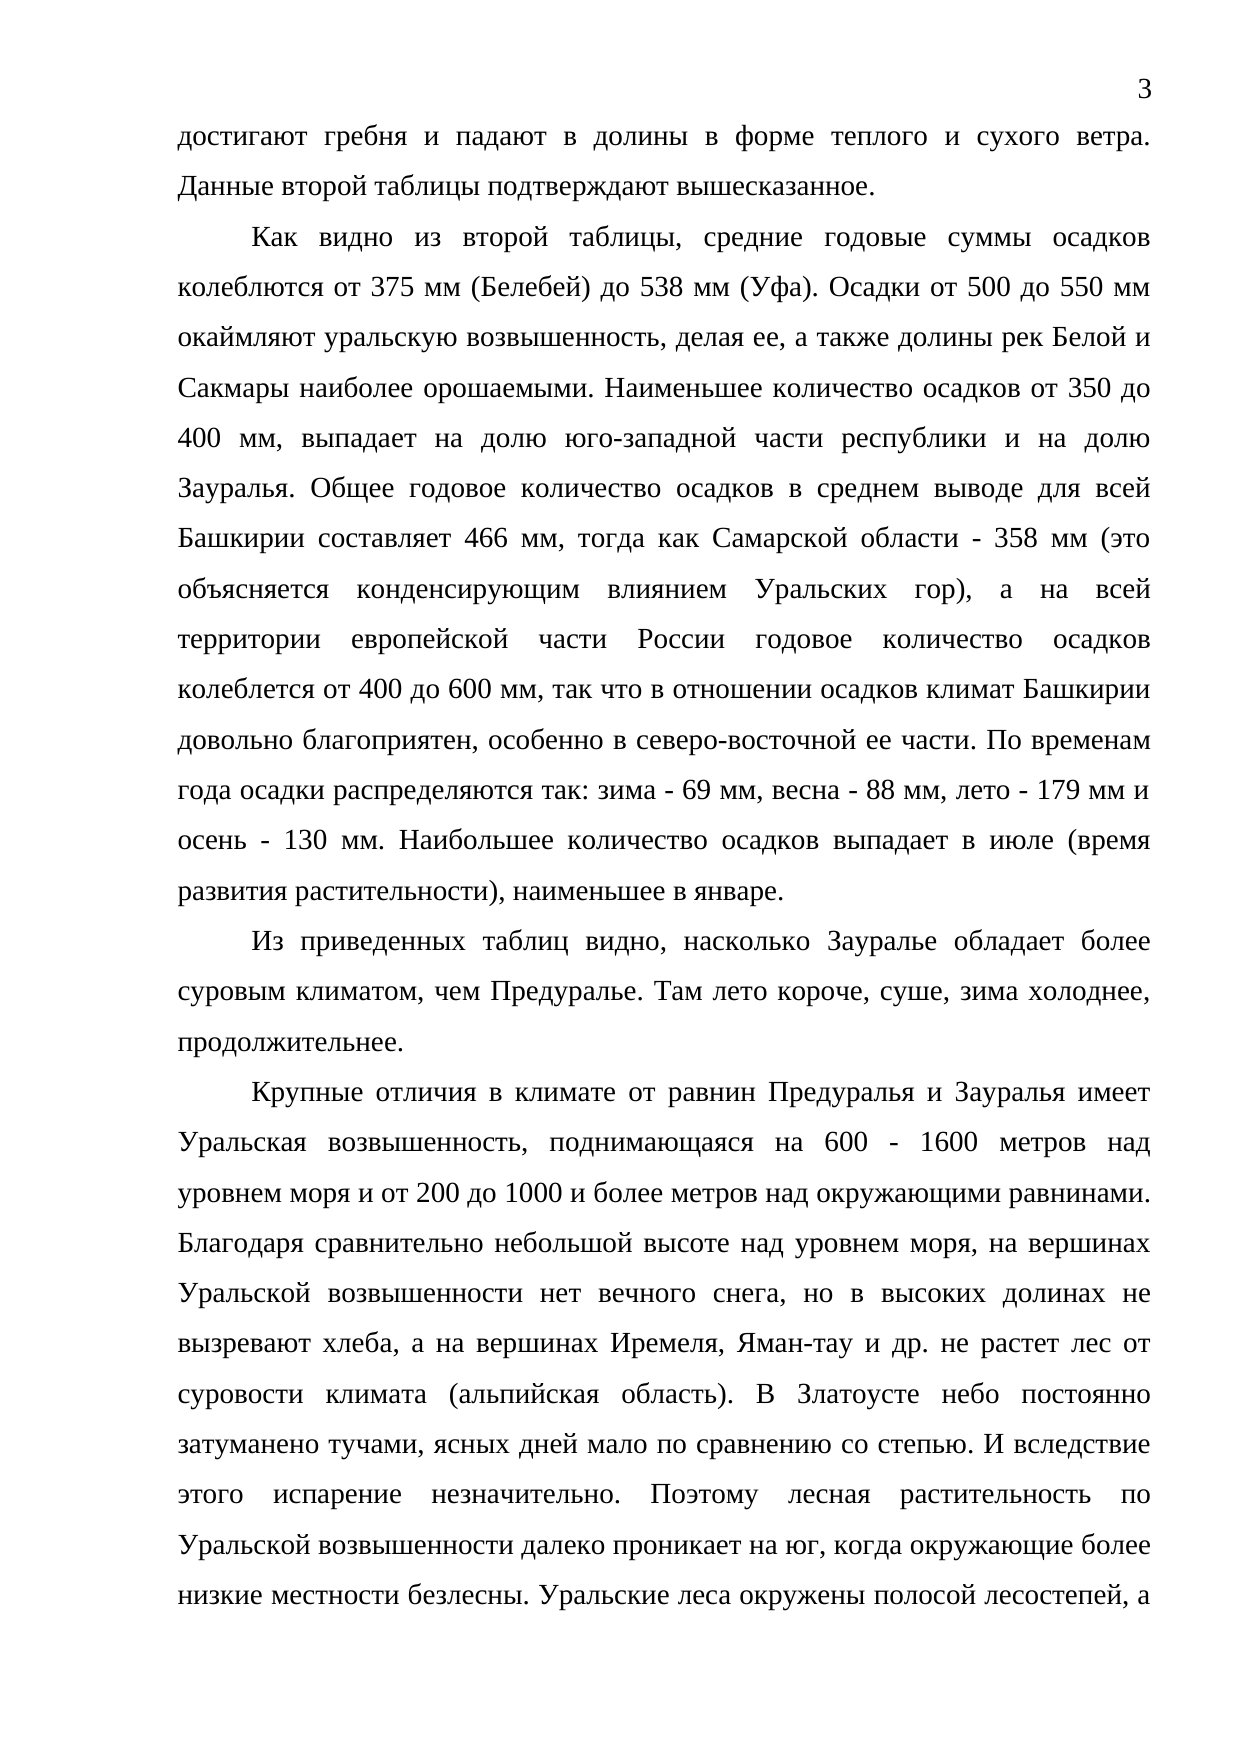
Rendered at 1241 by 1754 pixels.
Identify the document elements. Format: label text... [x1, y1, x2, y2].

text Из приведенных таблиц видно, насколько Зауралье обладает более суровым климатом, чем Предуралье. Там лето короче, суше, зима холоднее, продолжительнее. [177, 923, 1152, 1057]
text Как видно из второй таблицы, средние годовые суммы осадков колеблются от 375 мм (Белебей) до 538 мм (Уфа). Осадки от 500 до 550 мм окаймляют уральскую возвышенность, делая ее, а также долины рек Белой и Сакмары наиболее орошаемыми. Наименьшее количество осадков от 350 до 400 мм, выпадает на долю юго-западной части республики и на долю Зауралья. Общее годовое количество осадков в среднем выводе для всей Башкирии составляет 466 мм, тогда как Самарской области - 358 мм (это объясняется конденсирующим влиянием Уральских гор), а на всей территории европейской части России годовое количество осадков колеблется от 400 до 600 мм, так что в отношении осадков климат Башкирии довольно благоприятен, особенно в северо-восточной ее части. По временам года осадки распределяются так: зима - 69 мм, весна - 88 мм, лето - 179 мм и осень - 130 мм. Наибольшее количество осадков выпадает в июле (время развития растительности), наименьшее в январе. [177, 219, 1152, 906]
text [177, 1074, 1152, 1611]
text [177, 118, 1152, 202]
